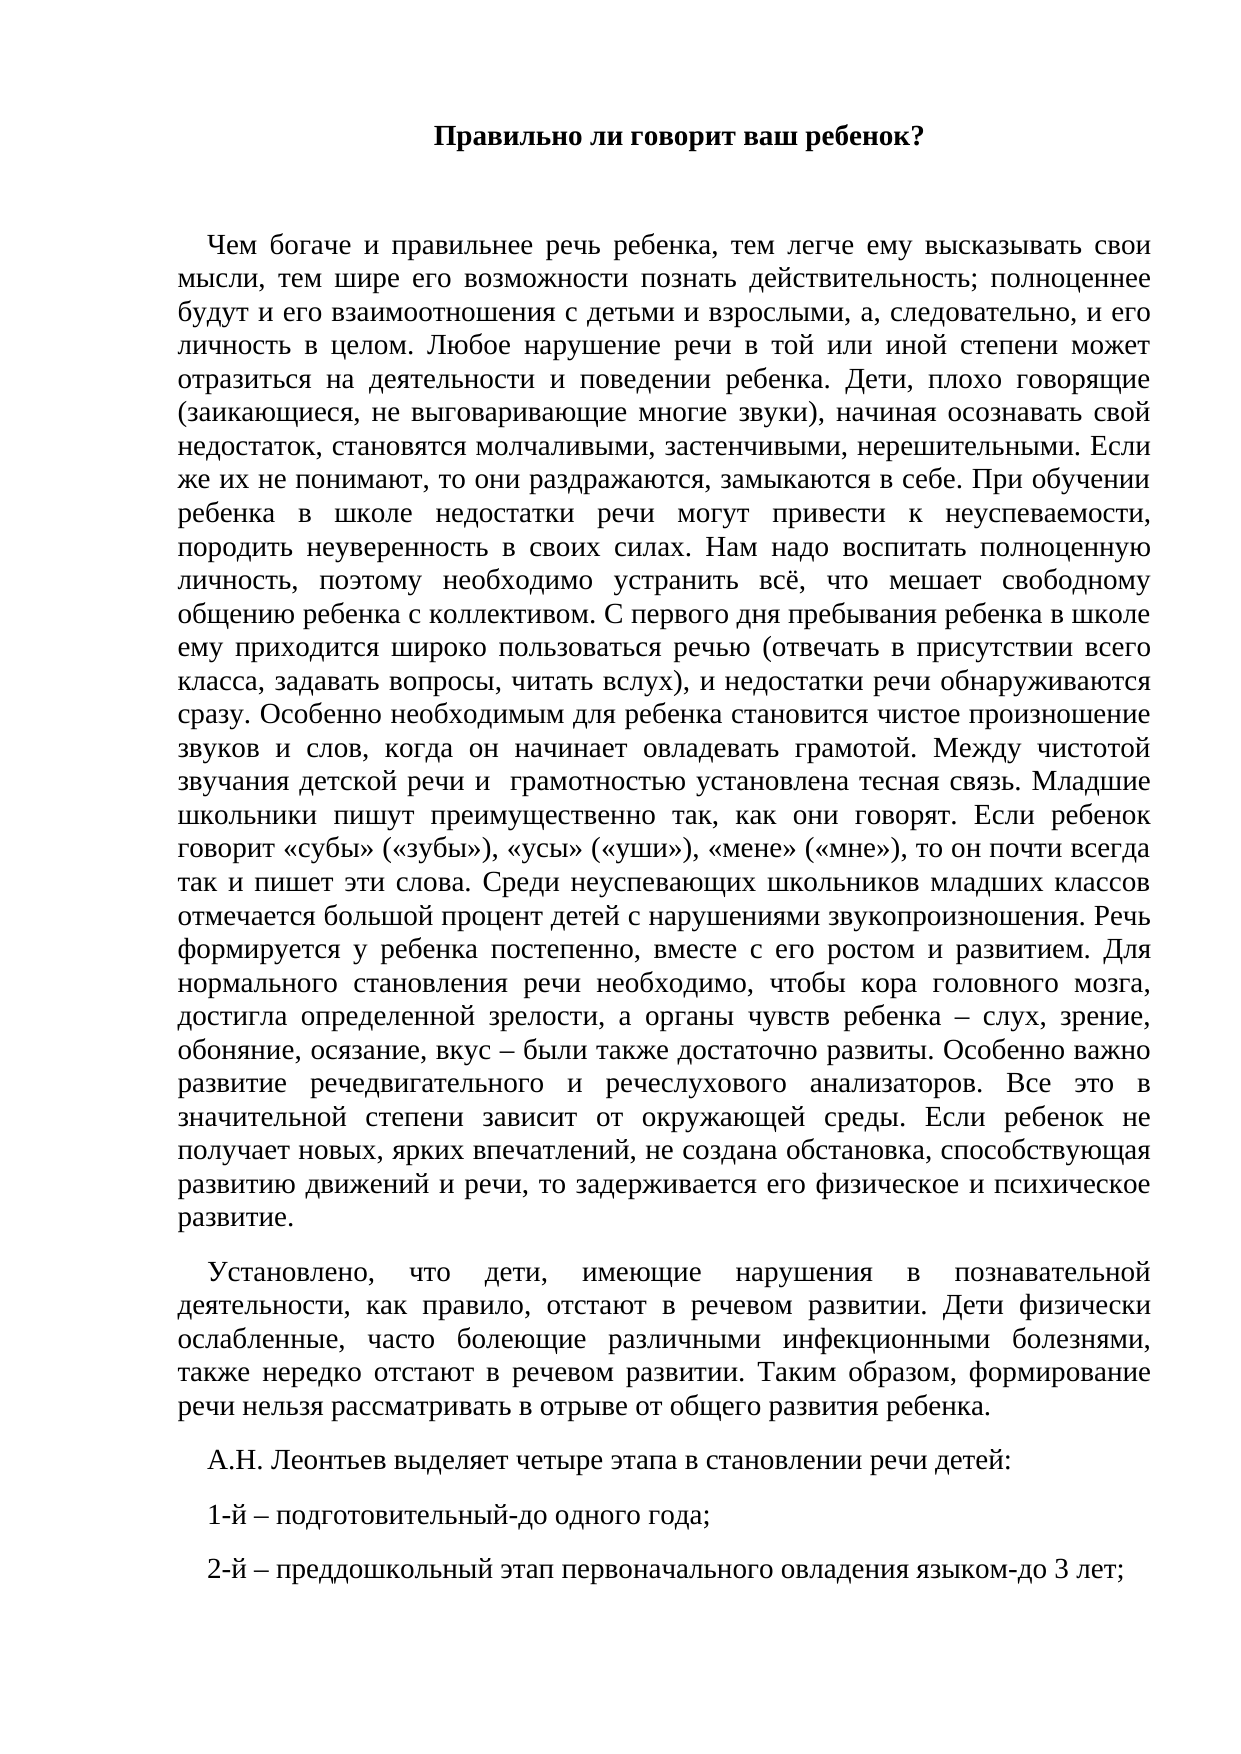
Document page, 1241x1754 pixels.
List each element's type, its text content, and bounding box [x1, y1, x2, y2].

text А.Н. Леонтьев выделяет четыре этапа в становлении речи детей: [177, 1442, 1152, 1476]
text Правильно ли говорит ваш ребенок? [177, 118, 1152, 152]
text Чем богаче и правильнее речь ребенка, тем легче ему высказывать свои мысли, тем шире его возможности познать действительность; полноценнее будут и его взаимоотношения с детьми и взрослыми, а, следовательно, и его личность в целом. Любое нарушение речи в той или иной степени может отразиться на деятельности и поведении ребенка. Дети, плохо говорящие (заикающиеся, не выговаривающие многие звуки), начиная осознавать свой недостаток, становятся молчаливыми, застенчивыми, нерешительными. Если же их не понимают, то они раздражаются, замыкаются в себе. При обучении ребенка в школе недостатки речи могут привести к неуспеваемости, породить неуверенность в своих силах. Нам надо воспитать полноценную личность, поэтому необходимо устранить всё, что мешает свободному общению ребенка с коллективом. С первого дня пребывания ребенка в школе ему приходится широко пользоваться речью (отвечать в присутствии всего класса, задавать вопросы, читать вслух), и недостатки речи обнаруживаются сразу. Особенно необходимым для ребенка становится чистое произношение звуков и слов, когда он начинает овладевать грамотой. Между чистотой звучания детской речи и грамотностью установлена тесная связь. Младшие школьники пишут преимущественно так, как они говорят. Если ребенок говорит «субы» («зубы»), «усы» («уши»), «мене» («мне»), то он почти всегда так и пишет эти слова. Среди неуспевающих школьников младших классов отмечается большой процент детей с нарушениями звукопроизношения. Речь формируется у ребенка постепенно, вместе с его ростом и развитием. Для нормального становления речи необходимо, чтобы кора головного мозга, достигла определенной зрелости, а органы чувств ребенка – слух, зрение, обоняние, осязание, вкус – были также достаточно развиты. Особенно важно развитие речедвигательного и речеслухового анализаторов. Все это в значительной степени зависит от окружающей среды. Если ребенок не получает новых, ярких впечатлений, не создана обстановка, способствующая развитию движений и речи, то задерживается его физическое и психическое развитие. [177, 227, 1152, 1233]
text 2-й – преддошкольный этап первоначального овладения языком-до 3 лет; [177, 1551, 1152, 1585]
text 1-й – подготовительный-до одного года; [177, 1497, 1152, 1530]
text Установлено, что дети, имеющие нарушения в познавательной деятельности, как правило, отстают в речевом развитии. Дети физически ослабленные, часто болеющие различными инфекционными болезнями, также нередко отстают в речевом развитии. Таким образом, формирование речи нельзя рассматривать в отрыве от общего развития ребенка. [177, 1254, 1152, 1422]
